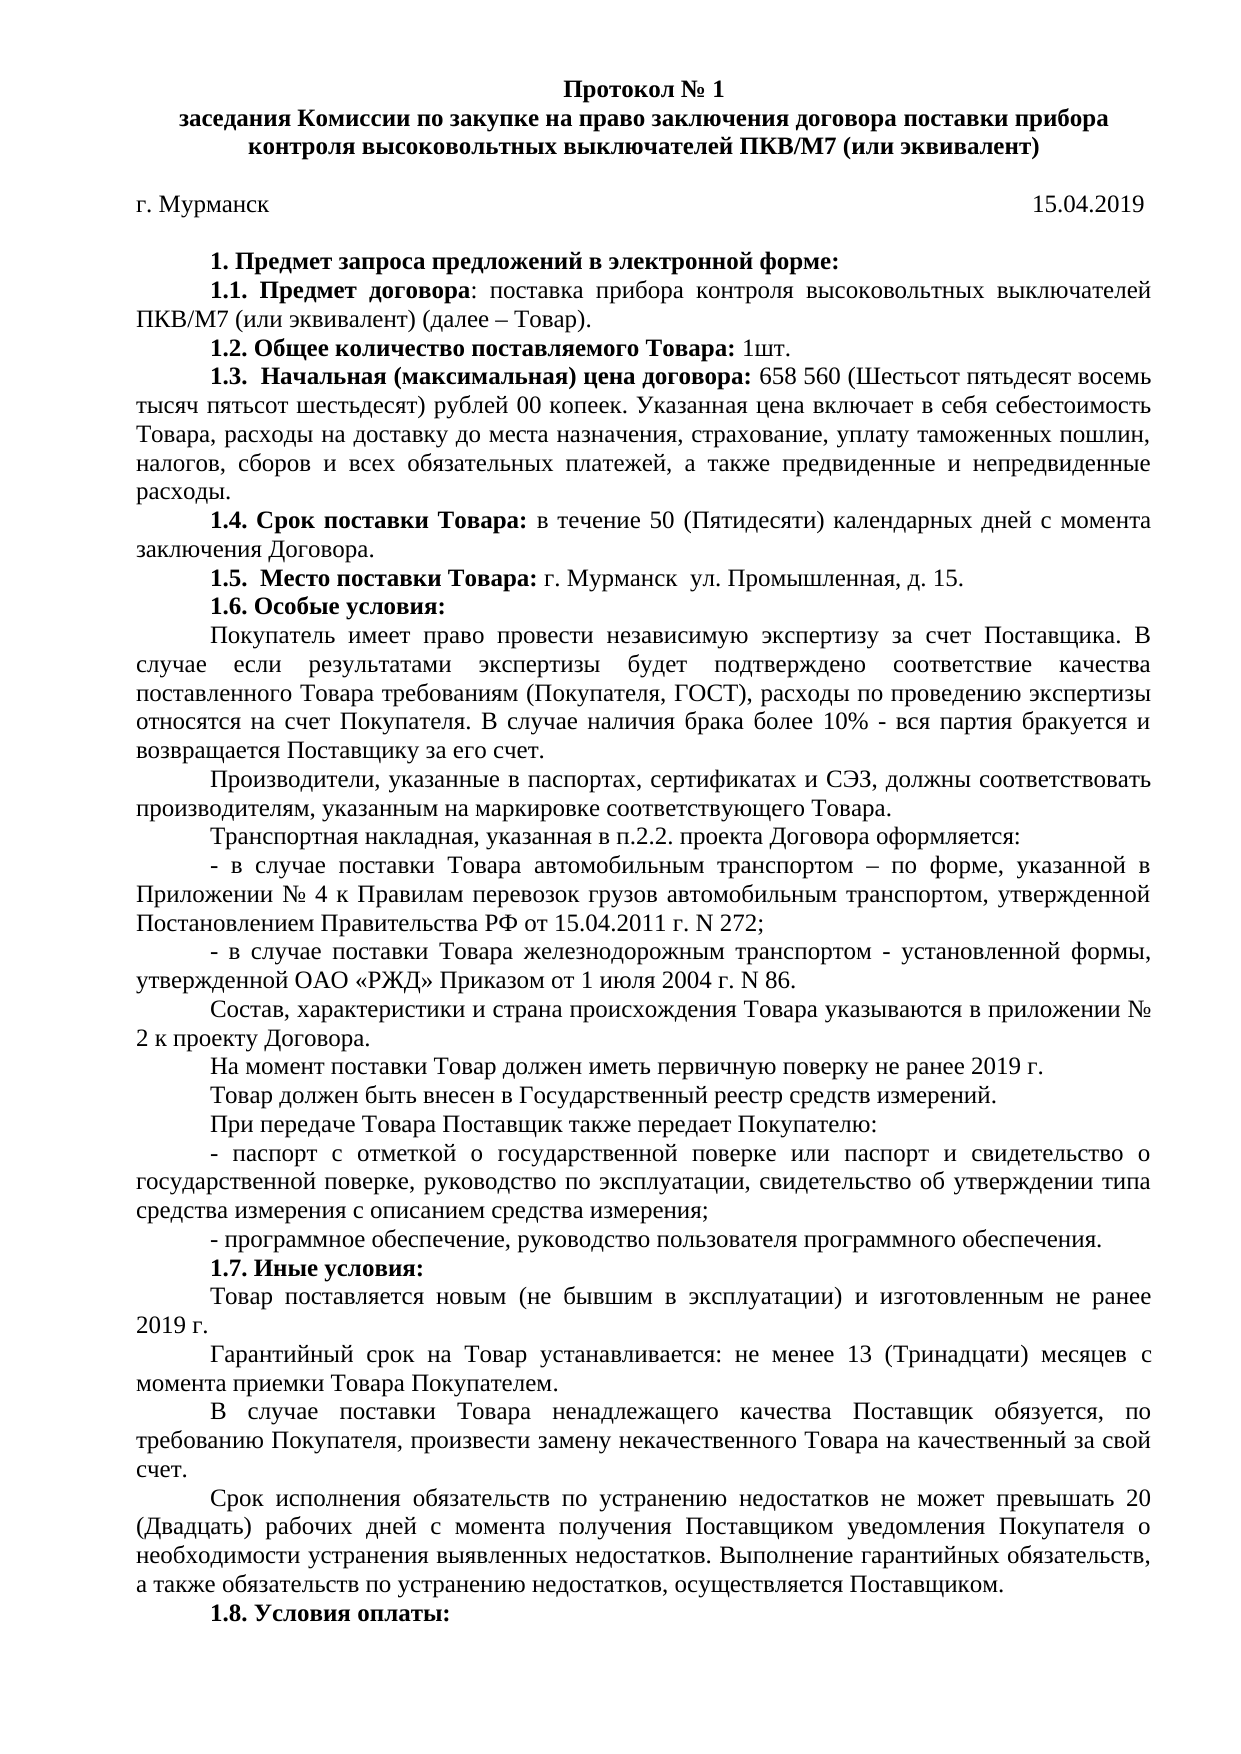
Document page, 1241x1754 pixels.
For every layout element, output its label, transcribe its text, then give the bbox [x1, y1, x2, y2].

text - паспорт с отметкой о государственной поверке или паспорт и свидетельство о государственной поверке, руководство по эксплуатации, свидетельство об утверждении типа средства измерения с описанием средства измерения; [136, 1138, 1152, 1224]
text Гарантийный срок на Товар устанавливается: не менее 13 (Тринадцати) месяцев с момента приемки Товара Покупателем. [136, 1339, 1152, 1396]
text 1.2. Общее количество поставляемого Товара: 1шт. [136, 333, 1152, 361]
text Покупатель имеет право провести независимую экспертизу за счет Поставщика. В случае если результатами экспертизы будет подтверждено соответствие качества поставленного Товара требованиям (Покупателя, ГОСТ), расходы по проведению экспертизы относятся на счет Покупателя. В случае наличия брака более 10% - вся партия бракуется и возвращается Поставщику за его счет. [136, 620, 1152, 764]
text Состав, характеристики и страна происхождения Товара указываются в приложении № 2 к проекту Договора. [136, 994, 1152, 1051]
text Транспортная накладная, указанная в п.2.2. проекта Договора оформляется: [136, 821, 1152, 850]
text заседания Комиссии по закупке на право заключения договора поставки прибора контроля высоковольтных выключателей ПКВ/М7 (или эквивалент) [136, 103, 1152, 160]
text г. Мурманск 15.04.2019 [136, 189, 1152, 218]
text На момент поставки Товар должен иметь первичную поверку не ранее 2019 г. [136, 1051, 1152, 1080]
text Срок исполнения обязательств по устранению недостатков не может превышать 20 (Двадцать) рабочих дней с момента получения Поставщиком уведомления Покупателя о необходимости устранения выявленных недостатков. Выполнение гарантийных обязательств, а также обязательств по устранению недостатков, осуществляется Поставщиком. [136, 1483, 1152, 1598]
text В случае поставки Товара ненадлежащего качества Поставщик обязуется, по требованию Покупателя, произвести замену некачественного Товара на качественный за свой счет. [136, 1396, 1152, 1483]
subtitle 1. Предмет запроса предложений в электронной форме: [136, 246, 1152, 275]
text 1.7. Иные условия: [136, 1253, 1152, 1281]
text 1.4. Срок поставки Товара: в течение 50 (Пятидесяти) календарных дней с момента заключения Договора. [136, 505, 1152, 563]
text - в случае поставки Товара железнодорожным транспортом - установленной формы, утвержденной ОАО «РЖД» Приказом от 1 июля 2004 г. N 86. [136, 936, 1152, 994]
text Протокол № 1 [136, 74, 1152, 103]
text 1.3. Начальная (максимальная) цена договора: 658 560 (Шестьсот пятьдесят восемь тысяч пятьсот шестьдесят) рублей 00 копеек. Указанная цена включает в себя себестоимость Товара, расходы на доставку до места назначения, страхование, уплату таможенных пошлин, налогов, сборов и всех обязательных платежей, а также предвиденные и непредвиденные расходы. [136, 361, 1152, 505]
text Товар поставляется новым (не бывшим в эксплуатации) и изготовленным не ранее 2019 г. [136, 1281, 1152, 1339]
text 1.5. Место поставки Товара: г. Мурманск ул. Промышленная, д. 15. [136, 563, 1152, 591]
text 1.8. Условия оплаты: [136, 1598, 1152, 1626]
text Производители, указанные в паспортах, сертификатах и СЭЗ, должны соответствовать производителям, указанным на маркировке соответствующего Товара. [136, 764, 1152, 821]
text При передаче Товара Поставщик также передает Покупателю: [136, 1109, 1152, 1138]
text - программное обеспечение, руководство пользователя программного обеспечения. [136, 1224, 1152, 1253]
text 1.6. Особые условия: [136, 591, 1152, 620]
text Товар должен быть внесен в Государственный реестр средств измерений. [136, 1080, 1152, 1109]
text 1.1. Предмет договора: поставка прибора контроля высоковольтных выключателей ПКВ/М7 (или эквивалент) (далее – Товар). [136, 275, 1152, 333]
text - в случае поставки Товара автомобильным транспортом – по форме, указанной в Приложении № 4 к Правилам перевозок грузов автомобильным транспортом, утвержденной Постановлением Правительства РФ от 15.04.2011 г. N 272; [136, 850, 1152, 936]
